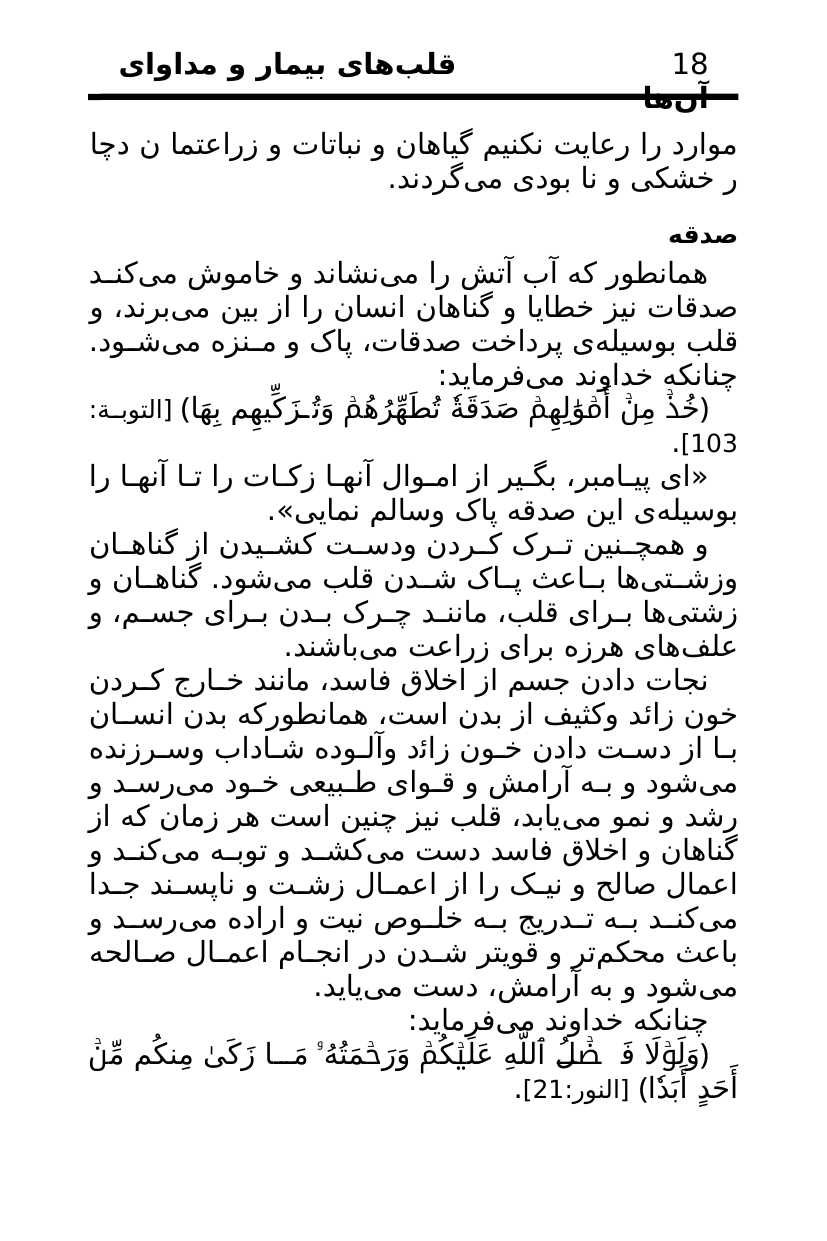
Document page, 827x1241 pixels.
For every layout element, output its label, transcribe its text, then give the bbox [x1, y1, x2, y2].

text نجات دادن جسم از اخلاق فاسد، مانند خارج کردن خون زائد وکثیف از بدن است، همانطورکه بدن انسان با از دست دادن خون زاﺋد وآلوده شاداب وسرزنده می‌شود و به آرامش و قوای طبیعی خود می‌رسد و رشد و نمو می‌یابد، قلب نیز چنین است هر زمان که از گناهان و اخلاق فاسد دست می‌کشد و توبه می‌کند و اعمال صالح و نیک را از اعمال زشت و ناپسند جدا می‌کند به تدریج به خلوص نیت و اراده می‌رسد و باعث محکم‌تر و قویتر شدن در انجام اعمال صالحه می‌شود و به آرامش‌، دست می‌یاید. [89, 663, 738, 1003]
text و همچنین ترک کردن ودست کشیدن از گنا‌هان وزشتی‌ها باعث پاک شدن قلب می‌شود. گناهان و زشتی‌ها برای قلب، مانند چرک بدن برای جسم، و علف‌های هرزه برای زراعت می‌باشند. [89, 528, 738, 663]
text ﴿وَلَوۡلَا فَضۡلُ ٱللَّهِ عَلَيۡكُمۡ وَرَحۡمَتُهُۥ مَا زَكَىٰ مِنكُم مِّنۡ أَحَدٍ أَبَدٗا﴾ [النور:21]. [89, 1037, 738, 1105]
text «‌ای پیامبر، بگیر از اموال آنها زکات را تا آنها را بوسیله‌ی این صدقه پاک وسالم نمایی». [89, 460, 738, 528]
text همچنانکه در رشد و افزایش زراعت و نبا‌تات نیز این قاعده حاکم است یعنی باید تغذیه سالم وکود و آ ب داده شود تازراعت ‌رشد و نمو پیدا کند وا گر ا ین موارد را رعایت نکنیم گیاهان و نبا‌تا‌ت و زرا‌عتما ن دچا ر خشکی و نا بودی می‌گردند. [89, 128, 738, 196]
text همانطور که آب آتش را می‌نشاند و خاموش می‌کند صدقا‌ت نیز خطایا و گناهان انسان را از بین می‌برند‌، و قلب بوسیله‌ی پرداخت صدقا‌ت، پا‌ک و منزه می‌شود. چنانکه خداوند می‌فرماید‌: [89, 256, 738, 392]
text ﴿خُذۡ مِنۡ أَمۡوَٰلِهِمۡ صَدَقَةٗ تُطَهِّرُهُمۡ وَتُزَكِّيهِم بِهَا﴾ [التوبة: 103]. [89, 392, 738, 460]
text صدقه [89, 221, 738, 250]
text چنانکه خداوند می‌فرماید: [89, 1003, 738, 1037]
